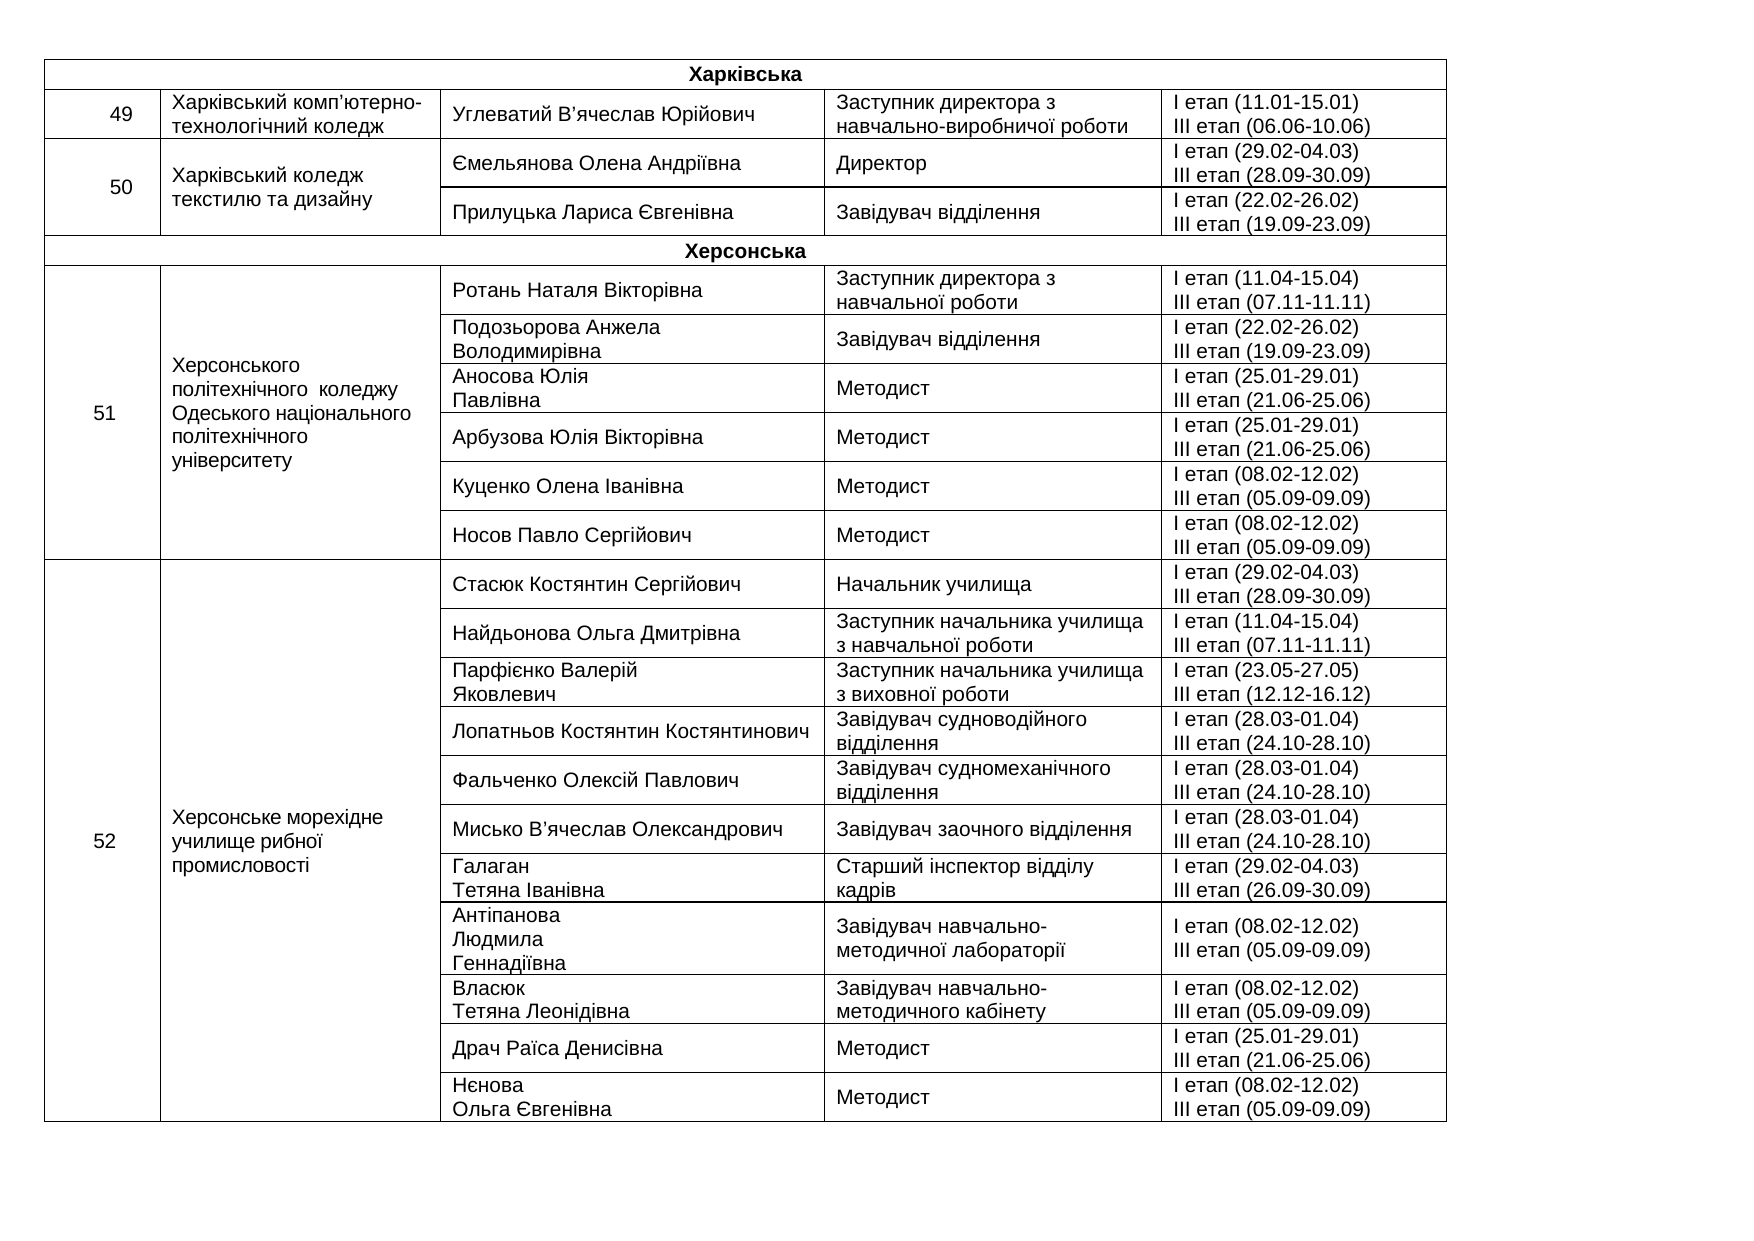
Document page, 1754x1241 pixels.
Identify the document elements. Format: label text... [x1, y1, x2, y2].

table_cell Найдьонова Ольга Дмитрівна [441, 609, 824, 657]
table_cell Куценко Олена Іванівна [441, 462, 824, 510]
table_cell І етап (28.03-01.04) ІІІ етап (24.10-28.10) [1162, 756, 1446, 803]
table_cell Лопатньов Костянтин Костянтинович [441, 707, 824, 754]
table_cell Антіпанова Людмила Геннадіївна [441, 903, 824, 974]
table_cell Нєнова Ольга Євгенівна [441, 1073, 824, 1121]
table_cell Заступник директора з навчально-виробничої роботи [825, 90, 1161, 137]
table_cell Заступник начальника училища з виховної роботи [825, 658, 1161, 706]
table_cell 49 [45, 90, 160, 137]
table_cell Методист [825, 1024, 1161, 1072]
table_cell Завідувач відділення [825, 315, 1161, 363]
table_cell І етап (22.02-26.02) ІІІ етап (19.09-23.09) [1162, 188, 1446, 235]
table_cell Методист [825, 1073, 1161, 1121]
table_cell І етап (25.01-29.01) ІІІ етап (21.06-25.06) [1162, 364, 1446, 412]
table_cell 50 [45, 139, 160, 235]
table_cell І етап (25.01-29.01) ІІІ етап (21.06-25.06) [1162, 413, 1446, 461]
table_cell Завідувач навчально-методичної лабораторії [825, 903, 1161, 974]
table_cell Методист [825, 413, 1161, 461]
table_cell І етап (29.02-04.03) ІІІ етап (26.09-30.09) [1162, 854, 1446, 901]
table_cell І етап (08.02-12.02) ІІІ етап (05.09-09.09) [1162, 1073, 1446, 1121]
table_cell І етап (08.02-12.02) ІІІ етап (05.09-09.09) [1162, 462, 1446, 510]
table_cell І етап (08.02-12.02) ІІІ етап (05.09-09.09) [1162, 511, 1446, 559]
table_cell І етап (11.04-15.04) ІІІ етап (07.11-11.11) [1162, 609, 1446, 657]
table_cell І етап (29.02-04.03) ІІІ етап (28.09-30.09) [1162, 560, 1446, 608]
table_cell 51 [45, 266, 160, 559]
table_cell Херсонське морехідне училище рибної промисловості [161, 560, 440, 1121]
table_cell Методист [825, 462, 1161, 510]
table_cell І етап (11.01-15.01) ІІІ етап (06.06-10.06) [1162, 90, 1446, 137]
table_cell Углеватий В’ячеслав Юрійович [441, 90, 824, 137]
table_cell Директор [825, 139, 1161, 186]
table_cell І етап (11.04-15.04) ІІІ етап (07.11-11.11) [1162, 266, 1446, 314]
table_cell Аносова Юлія Павлівна [441, 364, 824, 412]
table_cell Власюк Тетяна Леонідівна [441, 975, 824, 1023]
table_cell І етап (08.02-12.02) ІІІ етап (05.09-09.09) [1162, 903, 1446, 974]
table_cell Носов Павло Сергійович [441, 511, 824, 559]
table_cell Заступник начальника училища з навчальної роботи [825, 609, 1161, 657]
table_cell Заступник директора з навчальної роботи [825, 266, 1161, 314]
table_cell Ємельянова Олена Андріївна [441, 139, 824, 186]
table_cell І етап (29.02-04.03) ІІІ етап (28.09-30.09) [1162, 139, 1446, 186]
table_cell Прилуцька Лариса Євгенівна [441, 188, 824, 235]
table_cell Методист [825, 364, 1161, 412]
table_cell Драч Раїса Денисівна [441, 1024, 824, 1072]
table_cell Старший інспектор відділу кадрів [825, 854, 1161, 901]
table_cell Ротань Наталя Вікторівна [441, 266, 824, 314]
table_cell Галаган Тетяна Іванівна [441, 854, 824, 901]
table_cell І етап (22.02-26.02) ІІІ етап (19.09-23.09) [1162, 315, 1446, 363]
table_cell Подозьорова Анжела Володимирівна [441, 315, 824, 363]
table_cell Херсонська [45, 236, 1446, 265]
table_cell І етап (28.03-01.04) ІІІ етап (24.10-28.10) [1162, 707, 1446, 754]
table_cell Завідувач навчально-методичного кабінету [825, 975, 1161, 1023]
table_cell І етап (08.02-12.02) ІІІ етап (05.09-09.09) [1162, 975, 1446, 1023]
table_cell Завідувач судноводійного відділення [825, 707, 1161, 754]
table_cell Стасюк Костянтин Сергійович [441, 560, 824, 608]
table_cell Фальченко Олексій Павлович [441, 756, 824, 803]
table_cell Завідувач заочного відділення [825, 805, 1161, 852]
table_cell Мисько В’ячеслав Олександрович [441, 805, 824, 852]
table_cell Завідувач судномеханічного відділення [825, 756, 1161, 803]
table_cell Парфієнко Валерій Яковлевич [441, 658, 824, 706]
table_cell Начальник училища [825, 560, 1161, 608]
table_cell Харківський коледж текстилю та дизайну [161, 139, 440, 235]
table_cell Харківський комп’ютерно-технологічний коледж [161, 90, 440, 137]
table_cell І етап (23.05-27.05) ІІІ етап (12.12-16.12) [1162, 658, 1446, 706]
table_cell Методист [825, 511, 1161, 559]
table_cell Арбузова Юлія Вікторівна [441, 413, 824, 461]
table_cell Харківська [45, 60, 1446, 88]
table_cell І етап (28.03-01.04) ІІІ етап (24.10-28.10) [1162, 805, 1446, 852]
table_cell Херсонського політехнічного коледжу Одеського національного політехнічного університету [161, 266, 440, 559]
table_cell І етап (25.01-29.01) ІІІ етап (21.06-25.06) [1162, 1024, 1446, 1072]
table_cell 52 [45, 560, 160, 1121]
table_cell Завідувач відділення [825, 188, 1161, 235]
